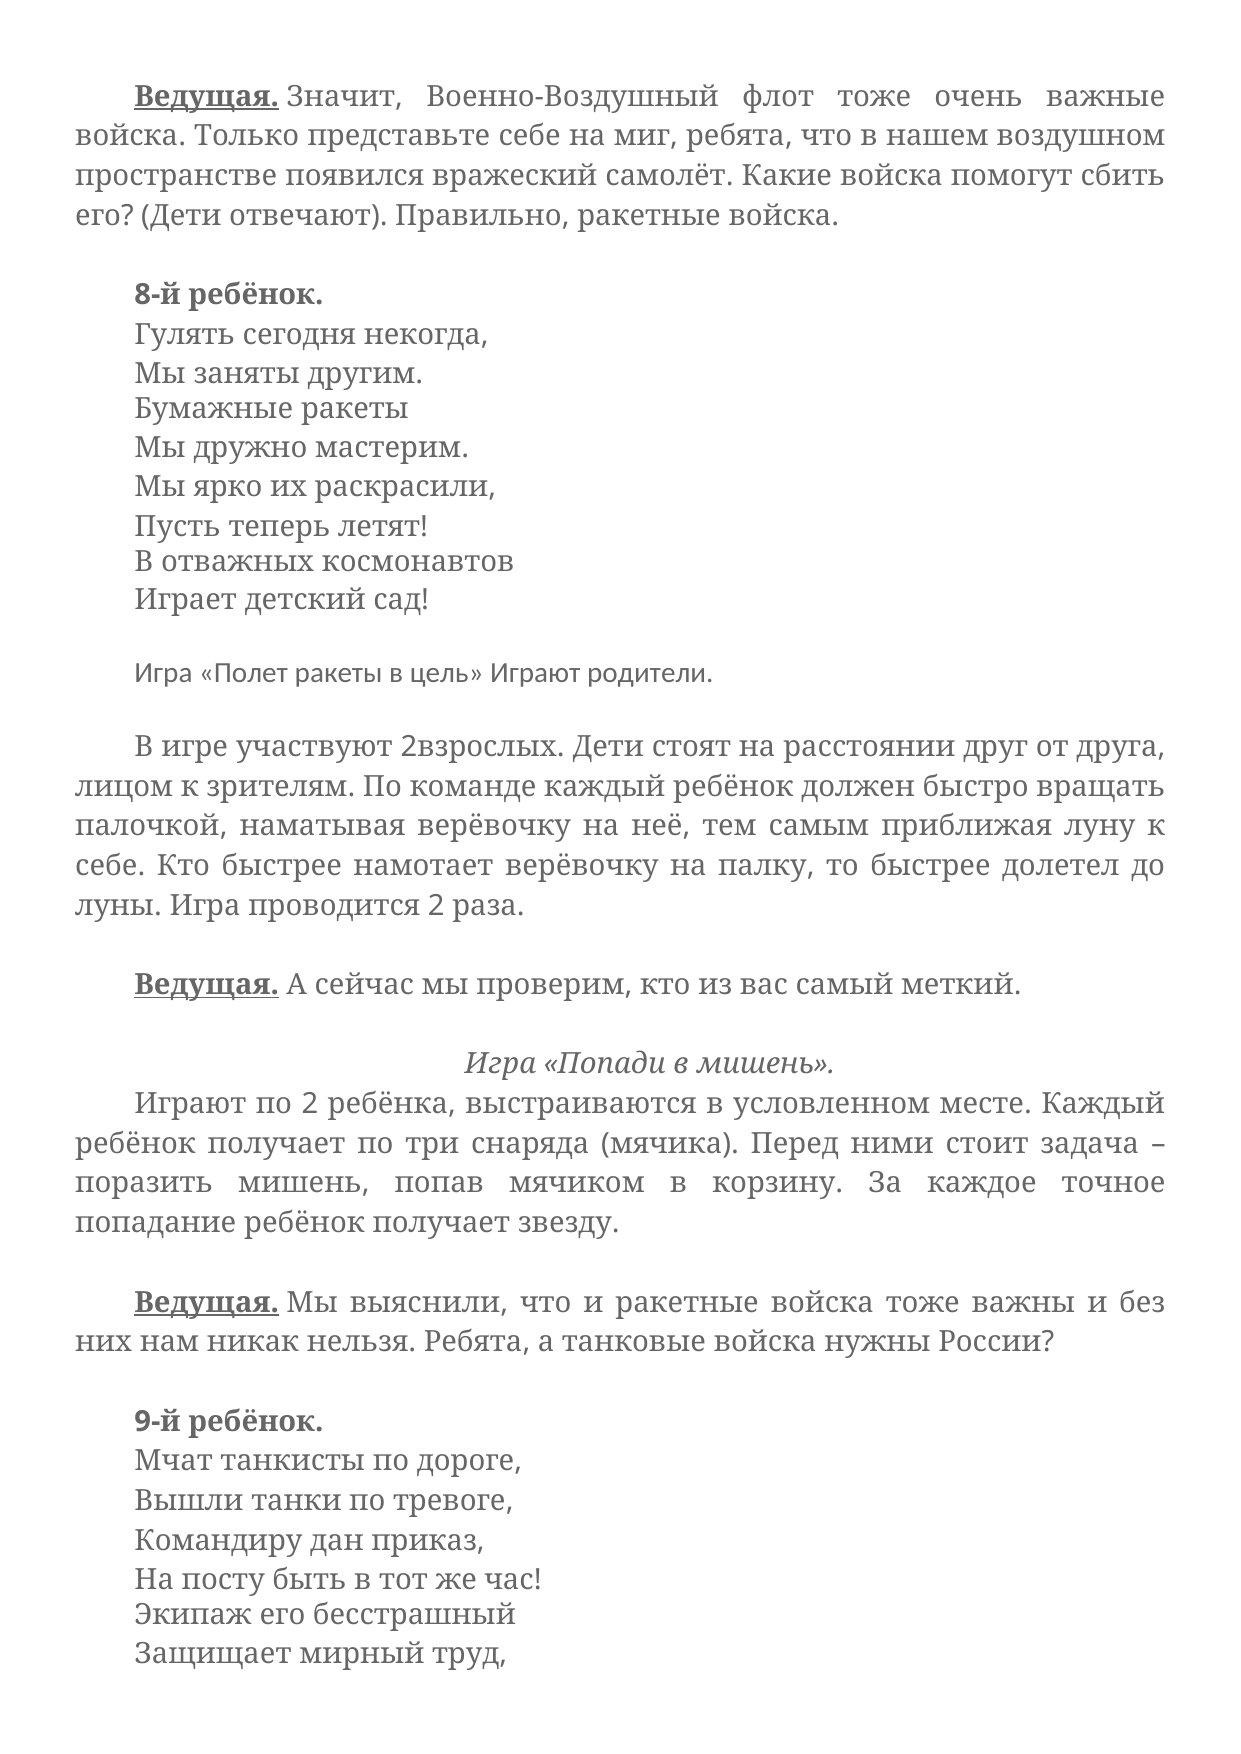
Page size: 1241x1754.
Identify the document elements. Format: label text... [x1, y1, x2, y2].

text Мы дружно мастерим. [75, 426, 1165, 466]
text Играют по 2 ребёнка, выстраиваются в условленном месте. Каждый ребёнок получает по три снаряда (мячика). Перед ними стоит задача – поразить мишень, попав мячиком в корзину. За каждое точное попадание ребёнок получает звезду. [75, 1082, 1165, 1241]
text Пусть теперь летят! [75, 505, 1165, 545]
text Игра «Попади в мишень». [75, 1043, 1165, 1082]
text В игре участвуют 2взрослых. Дети стоят на расстоянии друг от друга, лицом к зрителям. По команде каждый ребёнок должен быстро вращать палочкой, наматывая верёвочку на неё, тем самым приближая луну к себе. Кто быстрее намотает верёвочку на палку, то быстрее долетел до луны. Игра проводится 2 раза. [75, 725, 1165, 924]
text Ведущая. А сейчас мы проверим, кто из вас самый меткий. [75, 963, 1165, 1003]
text Вышли танки по тревоге, [75, 1479, 1165, 1519]
text 8-й ребёнок. [75, 273, 1165, 313]
text Защищает мирный труд, [75, 1632, 1165, 1672]
text На посту быть в тот же час! [75, 1559, 1165, 1598]
text Мы заняты другим. [75, 353, 1165, 392]
text В отважных космонавтов [75, 545, 1165, 579]
text Экипаж его бесстрашный [75, 1598, 1165, 1632]
text Бумажные ракеты [75, 392, 1165, 426]
text Мы ярко их раскрасили, [75, 466, 1165, 505]
text Гулять сегодня некогда, [75, 313, 1165, 353]
text Играет детский сад! [75, 579, 1165, 618]
text Игра «Полет ракеты в цель» Играют родители. [75, 654, 1165, 689]
text Ведущая. Значит, Военно-Воздушный флот тоже очень важные войска. Только представьте себе на миг, ребята, что в нашем воздушном пространстве появился вражеский самолёт. Какие войска помогут сбить его? (Дети отвечают). Правильно, ракетные войска. [75, 75, 1165, 234]
text Ведущая. Мы выяснили, что и ракетные войска тоже важны и без них нам никак нельзя. Ребята, а танковые войска нужны России? [75, 1281, 1165, 1360]
text Командиру дан приказ, [75, 1519, 1165, 1559]
text 9-й ребёнок. [75, 1400, 1165, 1439]
text Мчат танкисты по дороге, [75, 1439, 1165, 1479]
